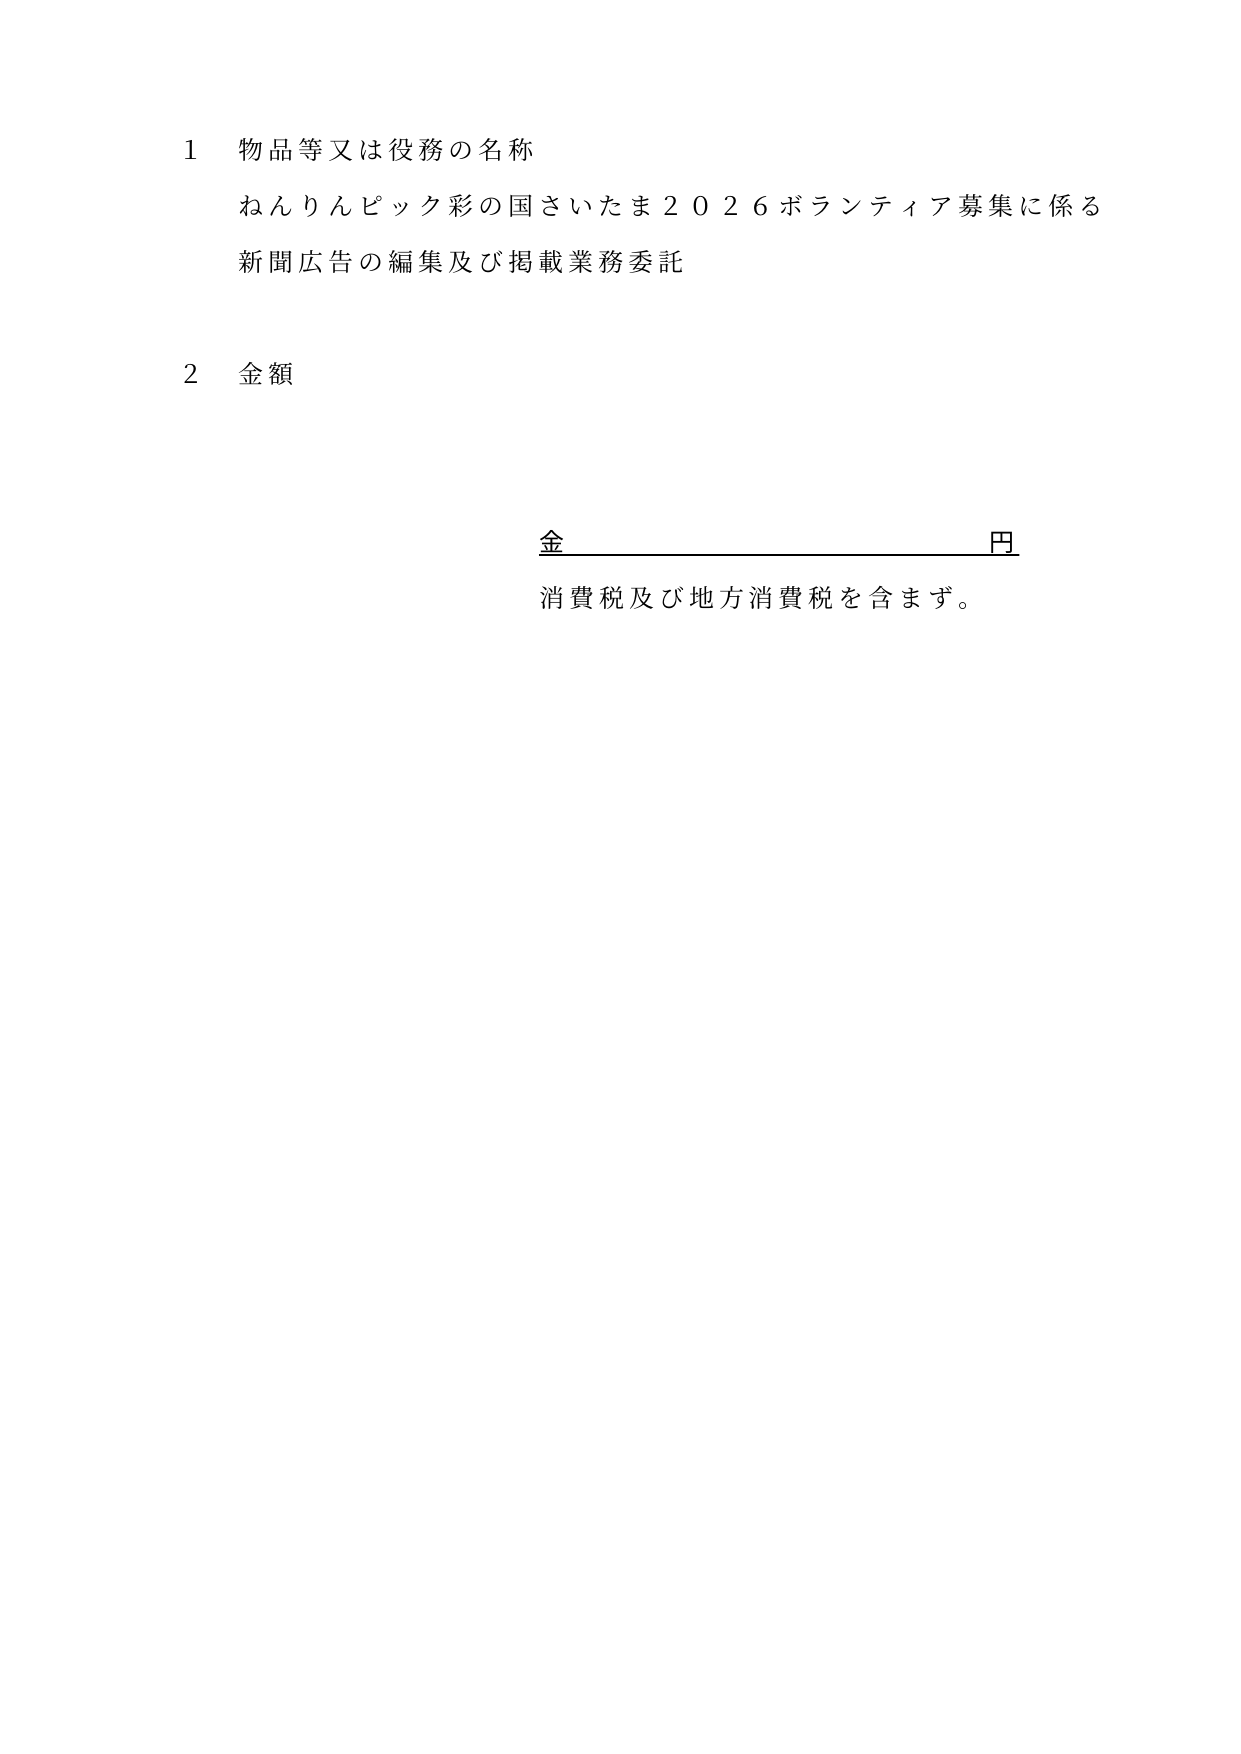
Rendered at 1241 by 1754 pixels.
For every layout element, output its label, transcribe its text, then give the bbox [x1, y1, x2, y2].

text １ 物品等又は役務の名称 [179, 120, 1109, 176]
text 金 円 [179, 513, 1109, 569]
text ２ 金額 [179, 344, 1109, 401]
text 消費税及び地方消費税を含まず。 [179, 569, 1109, 625]
text ねんりんピック彩の国さいたま２０２６ボランティア募集に係る新聞広告の編集及び掲載業務委託 [179, 176, 1109, 288]
